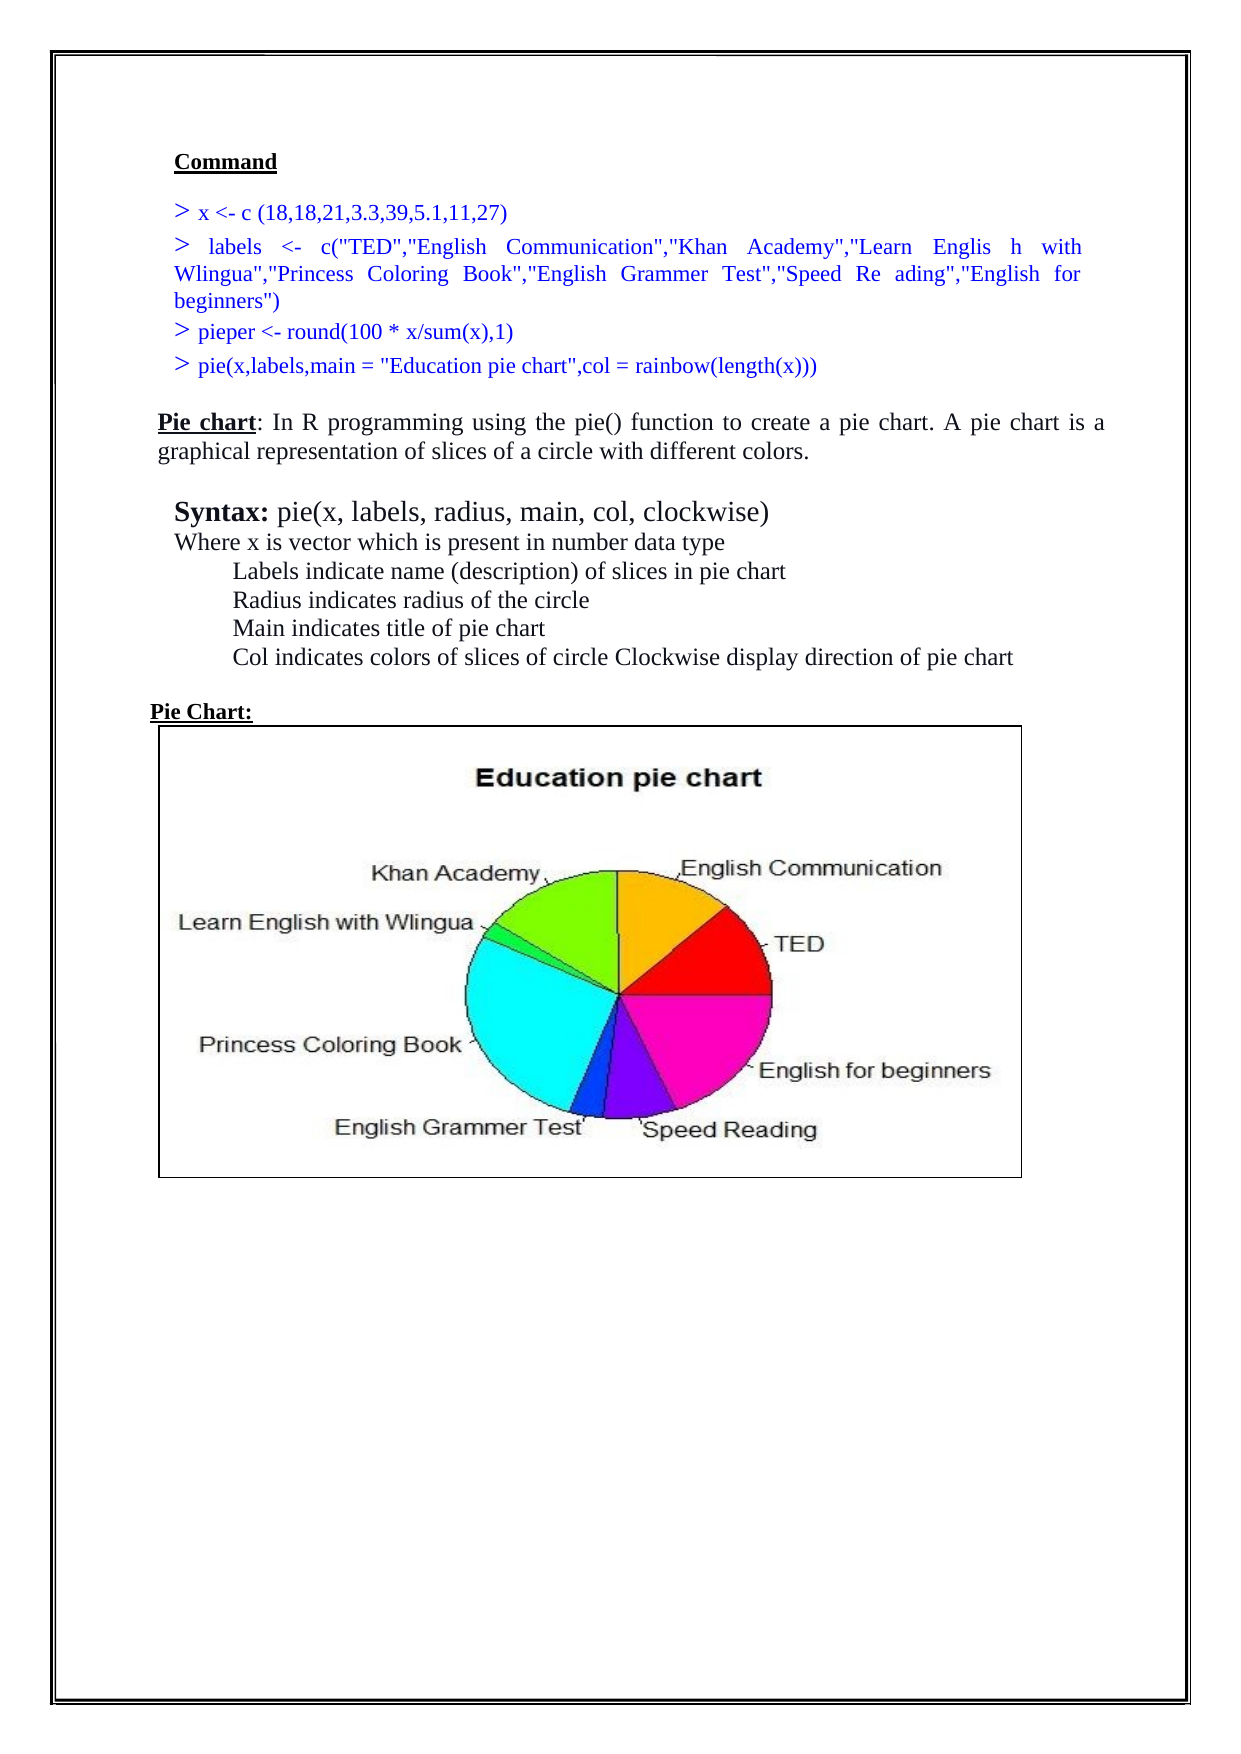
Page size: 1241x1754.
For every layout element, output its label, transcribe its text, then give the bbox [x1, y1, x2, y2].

text Main indicates title of pie chart [157, 613, 1107, 642]
subtitle Command [174, 148, 1107, 175]
text Col indicates colors of slices of circle Clockwise display direction of pie chart [157, 642, 1107, 671]
subtitle Pie Chart: [150, 698, 1107, 724]
list pie(x,labels,main = "Education pie chart",col = rainbow(length(x))) [174, 346, 1107, 380]
subtitle Syntax: pie(x, labels, radius, main, col, clockwise) [174, 494, 1107, 527]
picture [160, 766, 1001, 1149]
text Pie chart: In R programming using the pie() function to create a pie chart. A pie chart is a graphical representation of slices of a circle with different colors. [157, 407, 1107, 465]
list labels <- c("TED","English Communication","Khan Academy","Learn Englis h with Wlingua","Princess Coloring Book","English Grammer Test","Speed Re ading","English for beginners") [174, 227, 1082, 313]
text Radius indicates radius of the circle [232, 585, 1107, 613]
list pieper <- round(100 * x/sum(x),1) [174, 313, 1107, 346]
text Where x is vector which is present in number data type [157, 527, 1107, 556]
text Labels indicate name (description) of slices in pie chart [232, 556, 1107, 585]
list x <- c (18,18,21,3.3,39,5.1,11,27) [174, 193, 1107, 227]
